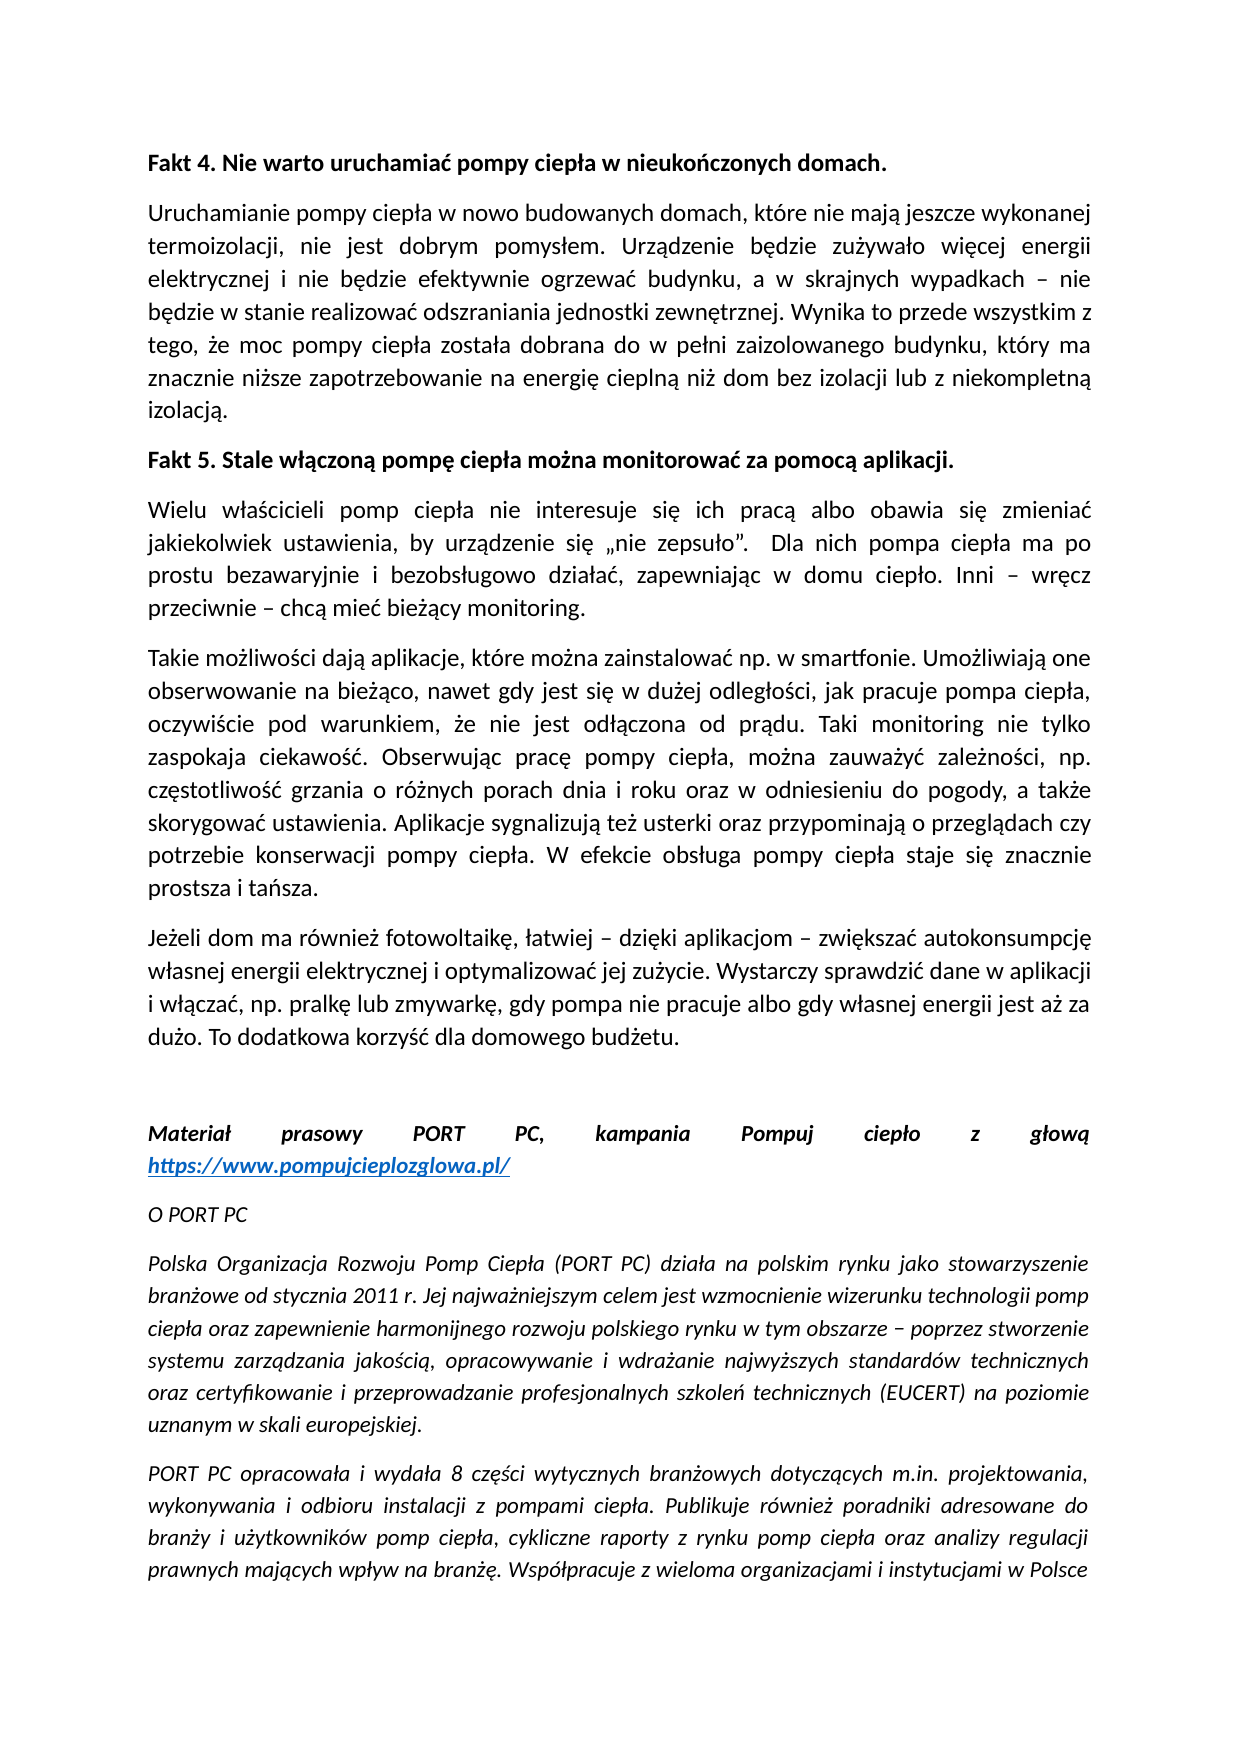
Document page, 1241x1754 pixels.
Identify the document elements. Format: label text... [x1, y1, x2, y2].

text Jeżeli dom ma również fotowoltaikę, łatwiej – dzięki aplikacjom – zwiększać autokonsumpcję własnej energii elektrycznej i optymalizować jej zużycie. Wystarczy sprawdzić dane w aplikacji i włączać, np. pralkę lub zmywarkę, gdy pompa nie pracuje albo gdy własnej energii jest aż za dużo. To dodatkowa korzyść dla domowego budżetu. [148, 922, 1093, 1051]
text Fakt 4. Nie warto uruchamiać pompy ciepła w nieukończonych domach. [148, 148, 1093, 178]
text Materiał prasowy PORT PC, kampania Pompuj ciepło z głową https://www.pompujcieplozglowa.pl/ [148, 1119, 1093, 1179]
text Uruchamianie pompy ciepła w nowo budowanych domach, które nie mają jeszcze wykonanej termoizolacji, nie jest dobrym pomysłem. Urządzenie będzie zużywało więcej energii elektrycznej i nie będzie efektywnie ogrzewać budynku, a w skrajnych wypadkach – nie będzie w stanie realizować odszraniania jednostki zewnętrznej. Wynika to przede wszystkim z tego, że moc pompy ciepła została dobrana do w pełni zaizolowanego budynku, który ma znacznie niższe zapotrzebowanie na energię cieplną niż dom bez izolacji lub z niekompletną izolacją. [148, 197, 1093, 425]
text Wielu właścicieli pomp ciepła nie interesuje się ich pracą albo obawia się zmieniać jakiekolwiek ustawienia, by urządzenie się „nie zepsuło”. Dla nich pompa ciepła ma po prostu bezawaryjnie i bezobsługowo działać, zapewniając w domu ciepło. Inni – wręcz przeciwnie – chcą mieć bieżący monitoring. [148, 494, 1093, 623]
text O PORT PC [148, 1200, 1093, 1228]
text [148, 1459, 1093, 1584]
text Polska Organizacja Rozwoju Pomp Ciepła (PORT PC) działa na polskim rynku jako stowarzyszenie branżowe od stycznia 2011 r. Jej najważniejszym celem jest wzmocnienie wizerunku technologii pomp ciepła oraz zapewnienie harmonijnego rozwoju polskiego rynku w tym obszarze − poprzez stworzenie systemu zarządzania jakością, opracowywanie i wdrażanie najwyższych standardów technicznych oraz certyfikowanie i przeprowadzanie profesjonalnych szkoleń technicznych (EUCERT) na poziomie uznanym w skali europejskiej. [148, 1249, 1093, 1438]
text Takie możliwości dają aplikacje, które można zainstalować np. w smartfonie. Umożliwiają one obserwowanie na bieżąco, nawet gdy jest się w dużej odległości, jak pracuje pompa ciepła, oczywiście pod warunkiem, że nie jest odłączona od prądu. Taki monitoring nie tylko zaspokaja ciekawość. Obserwując pracę pompy ciepła, można zauważyć zależności, np. częstotliwość grzania o różnych porach dnia i roku oraz w odniesieniu do pogody, a także skorygować ustawienia. Aplikacje sygnalizują też usterki oraz przypominają o przeglądach czy potrzebie konserwacji pompy ciepła. W efekcie obsługa pompy ciepła staje się znacznie prostsza i tańsza. [148, 642, 1093, 903]
text Fakt 5. Stale włączoną pompę ciepła można monitorować za pomocą aplikacji. [148, 444, 1093, 475]
